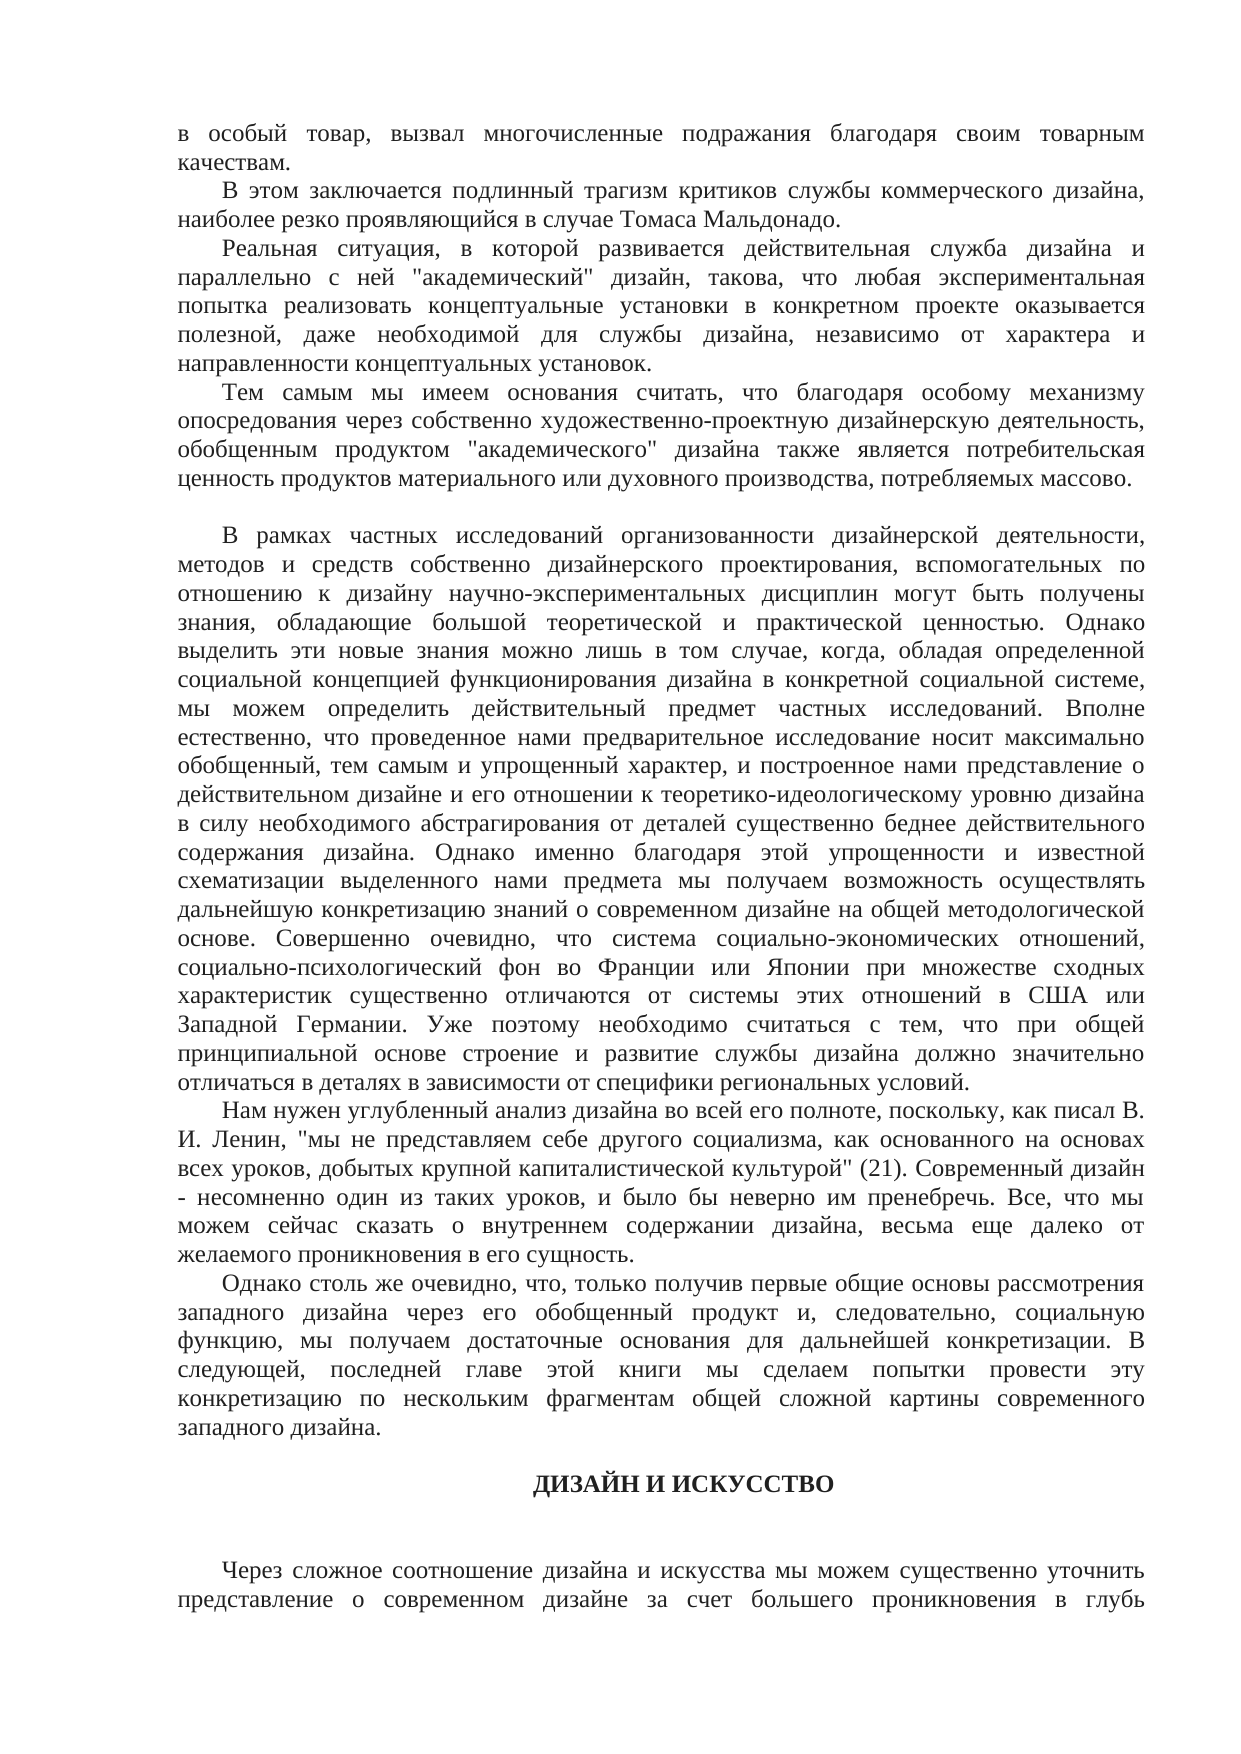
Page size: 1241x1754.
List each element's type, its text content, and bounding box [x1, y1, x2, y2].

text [177, 1556, 1146, 1613]
text Реальная ситуация, в которой развивается действительная служба дизайна и параллельно с ней "академический" дизайн, такова, что любая экспериментальная попытка реализовать концептуальные установки в конкретном проекте оказывается полезной, даже необходимой для службы дизайна, независимо от характера и направленности концептуальных установок. [177, 233, 1146, 377]
text В этом заключается подлинный трагизм критиков службы коммерческого дизайна, наиболее резко проявляющийся в случае Томаса Мальдонадо. [177, 176, 1146, 233]
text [177, 118, 1146, 176]
text Тем самым мы имеем основания считать, что благодаря особому механизму опосредования через собственно художественно-проектную дизайнерскую деятельность, обобщенным продуктом "академического" дизайна также является потребительская ценность продуктов материального или духовного производства, потребляемых массово. [177, 377, 1146, 492]
text Нам нужен углубленный анализ дизайна во всей его полноте, поскольку, как писал В. И. Ленин, "мы не представляем себе другого социализма, как основанного на основах всех уроков, добытых крупной капиталистической культурой" (21). Современный дизайн - несомненно один из таких уроков, и было бы неверно им пренебречь. Все, что мы можем сейчас сказать о внутреннем содержании дизайна, весьма еще далеко от желаемого проникновения в его сущность. [177, 1096, 1146, 1268]
text Однако столь же очевидно, что, только получив первые общие основы рассмотрения западного дизайна через его обобщенный продукт и, следовательно, социальную функцию, мы получаем достаточные основания для дальнейшей конкретизации. В следующей, последней главе этой книги мы сделаем попытки провести эту конкретизацию по нескольким фрагментам общей сложной картины современного западного дизайна. [177, 1268, 1146, 1441]
text ДИЗАЙН И ИСКУССТВО [177, 1469, 1146, 1498]
text В рамках частных исследований организованности дизайнерской деятельности, методов и средств собственно дизайнерского проектирования, вспомогательных по отношению к дизайну научно-экспериментальных дисциплин могут быть получены знания, обладающие большой теоретической и практической ценностью. Однако выделить эти новые знания можно лишь в том случае, когда, обладая определенной социальной концепцией функционирования дизайна в конкретной социальной системе, мы можем определить действительный предмет частных исследований. Вполне естественно, что проведенное нами предварительное исследование носит максимально обобщенный, тем самым и упрощенный характер, и построенное нами представление о действительном дизайне и его отношении к теоретико-идеологическому уровню дизайна в силу необходимого абстрагирования от деталей существенно беднее действительного содержания дизайна. Однако именно благодаря этой упрощенности и известной схематизации выделенного нами предмета мы получаем возможность осуществлять дальнейшую конкретизацию знаний о современном дизайне на общей методологической основе. Совершенно очевидно, что система социально-экономических отношений, социально-психологический фон во Франции или Японии при множестве сходных характеристик существенно отличаются от системы этих отношений в США или Западной Германии. Уже поэтому необходимо считаться с тем, что при общей принципиальной основе строение и развитие службы дизайна должно значительно отличаться в деталях в зависимости от специфики региональных условий. [177, 521, 1146, 1096]
